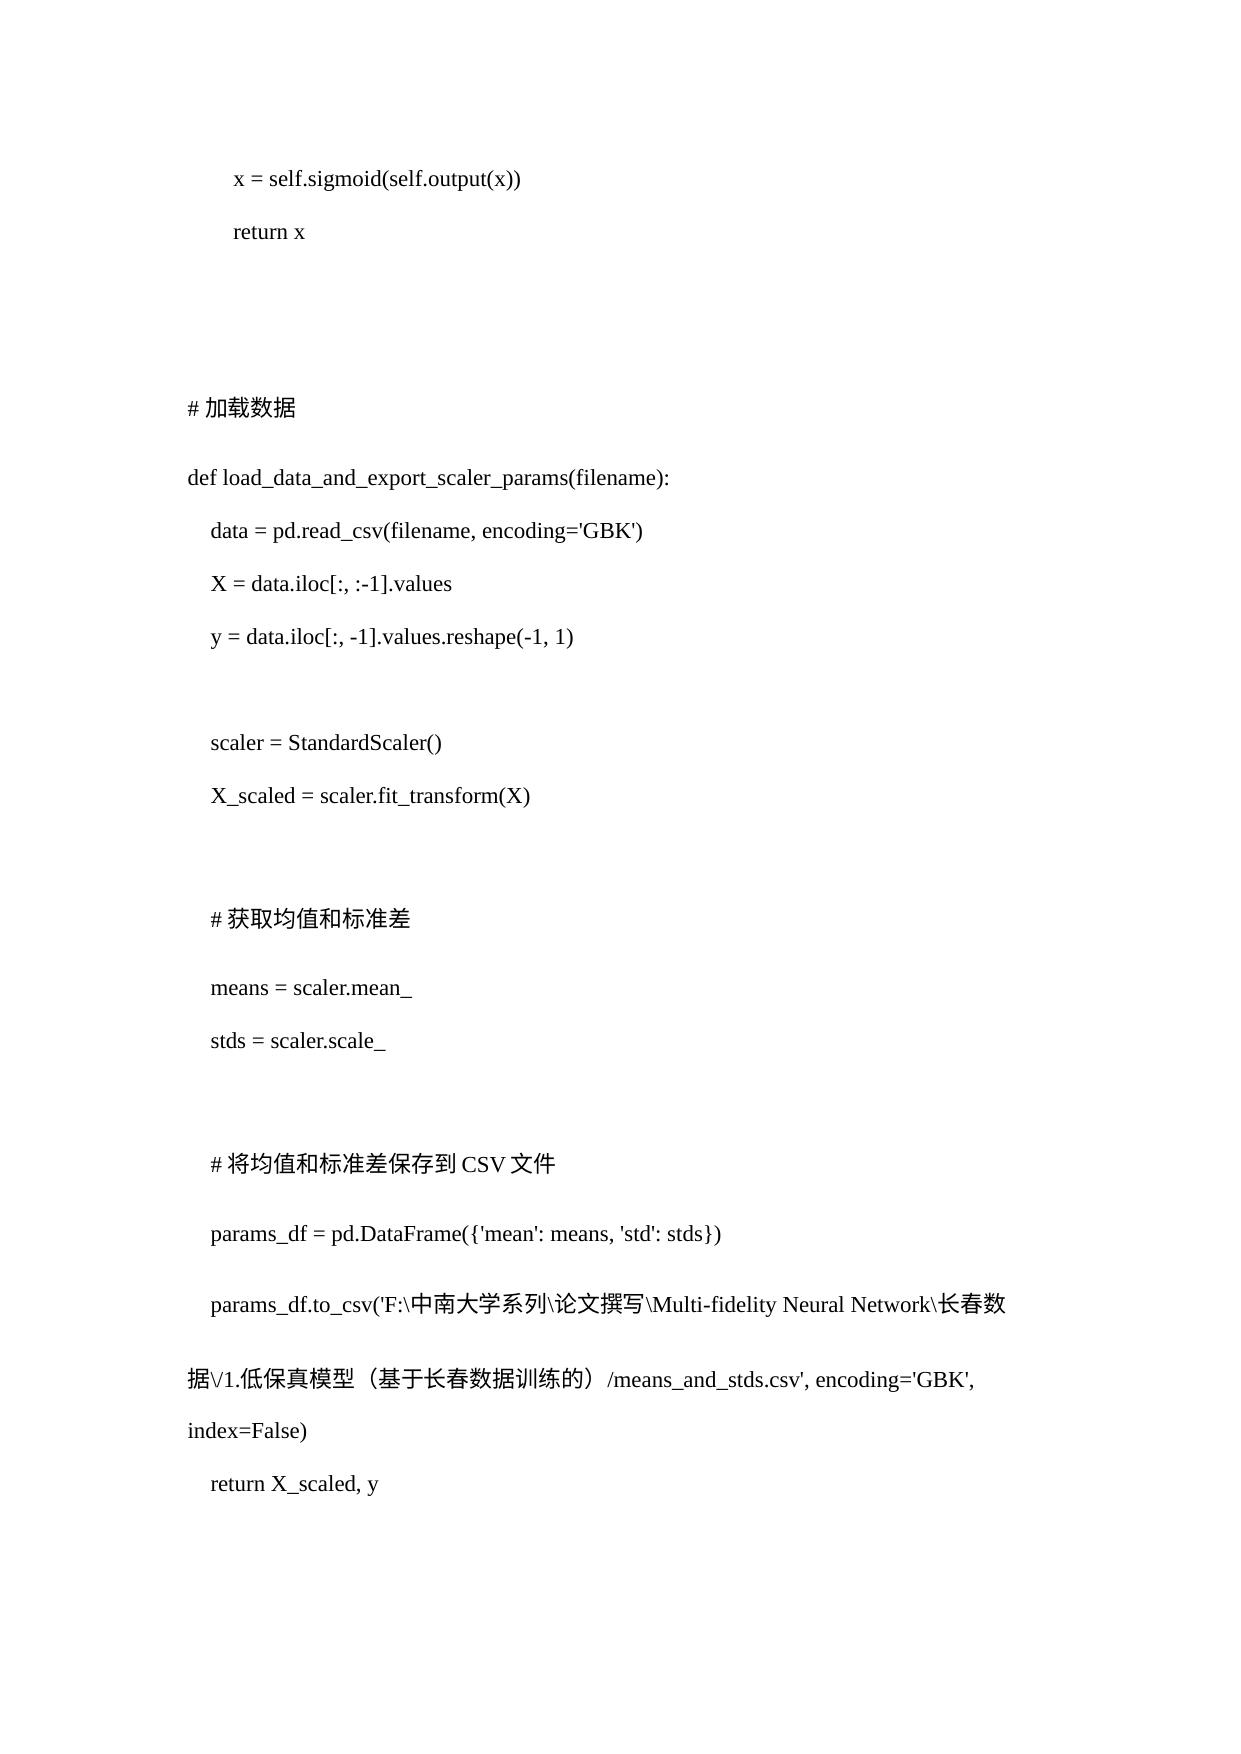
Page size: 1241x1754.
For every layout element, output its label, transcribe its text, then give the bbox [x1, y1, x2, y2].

text data = pd.read_csv(filename, encoding='GBK') [187, 514, 1053, 546]
text # 加载数据 [187, 374, 1053, 439]
text scaler = StandardScaler() [187, 726, 1053, 758]
text params_df = pd.DataFrame({'mean': means, 'std': stds}) [187, 1217, 1053, 1249]
text x = self.sigmoid(self.output(x)) [187, 162, 1053, 194]
text # 将均值和标准差保存到CSV文件 [187, 1130, 1053, 1195]
text def load_data_and_export_scaler_params(filename): [187, 461, 1053, 493]
text means = scaler.mean_ [187, 971, 1053, 1004]
text return X_scaled, y [187, 1467, 1053, 1500]
text stds = scaler.scale_ [187, 1024, 1053, 1057]
text params_df.to_csv('F:\中南大学系列\论文撰写\Multi-fidelity Neural Network\长春数据\/1.低保真模型（基于长春数据训练的）/means_and_stds.csv', encoding='GBK', index=False) [187, 1270, 1053, 1447]
text # 获取均值和标准差 [187, 885, 1053, 950]
text X_scaled = scaler.fit_transform(X) [187, 779, 1053, 811]
text X = data.iloc[:, :-1].values [187, 567, 1053, 599]
text y = data.iloc[:, -1].values.reshape(-1, 1) [187, 620, 1053, 652]
text return x [187, 215, 1053, 247]
